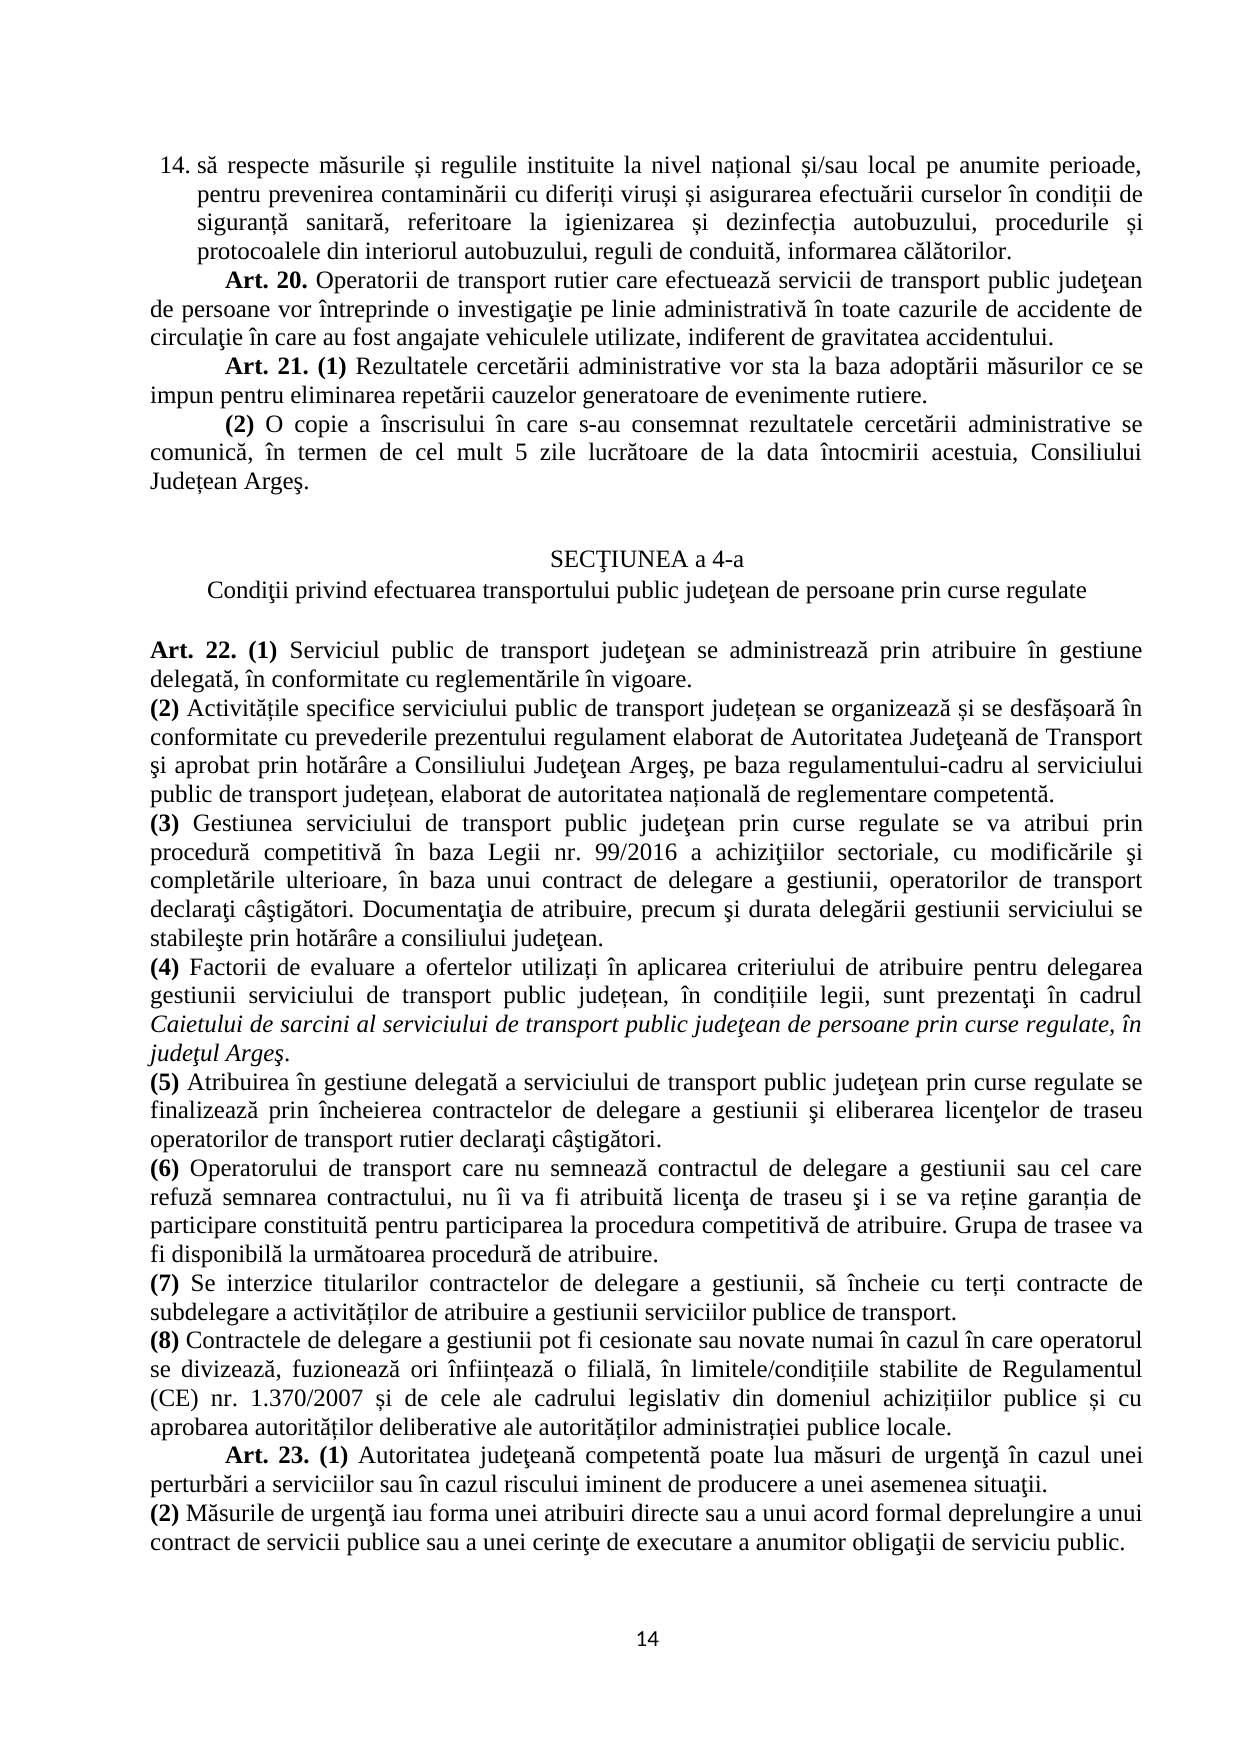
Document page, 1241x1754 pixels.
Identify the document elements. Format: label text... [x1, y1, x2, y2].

text (8) Contractele de delegare a gestiunii pot fi cesionate sau novate numai în cazul în care operatorul se divizează, fuzionează ori înființează o filială, în limitele/condițiile stabilite de Regulamentul (CE) nr. 1.370/2007 și de cele ale cadrului legislativ din domeniul achizițiilor publice și cu aprobarea autorităților deliberative ale autorităților administrației publice locale. [150, 1325, 1144, 1440]
text (7) Se interzice titularilor contractelor de delegare a gestiunii, să încheie cu terți contracte de subdelegare a activităților de atribuire a gestiunii serviciilor publice de transport. [150, 1268, 1144, 1325]
text (2) Măsurile de urgenţă iau forma unei atribuiri directe sau a unui acord formal deprelungire a unui contract de servicii publice sau a unei cerinţe de executare a anumitor obligaţii de serviciu public. [150, 1498, 1144, 1555]
text Art. 23. (1) Autoritatea judeţeană competentă poate lua măsuri de urgenţă în cazul unei perturbări a serviciilor sau în cazul riscului iminent de producere a unei asemenea situaţii. [150, 1440, 1144, 1498]
text (6) Operatorului de transport care nu semnează contractul de delegare a gestiunii sau cel care refuză semnarea contractului, nu îi va fi atribuită licenţa de traseu şi i se va reține garanția de participare constituită pentru participarea la procedura competitivă de atribuire. Grupa de trasee va fi disponibilă la următoarea procedură de atribuire. [150, 1153, 1144, 1268]
text (5) Atribuirea în gestiune delegată a serviciului de transport public judeţean prin curse regulate se finalizează prin încheierea contractelor de delegare a gestiunii şi eliberarea licenţelor de traseu operatorilor de transport rutier declaraţi câştigători. [150, 1067, 1144, 1153]
text Art. 22. (1) Serviciul public de transport judeţean se administrează prin atribuire în gestiune delegată, în conformitate cu reglementările în vigoare. [150, 635, 1144, 693]
text (4) Factorii de evaluare a ofertelor utilizați în aplicarea criteriului de atribuire pentru delegarea gestiunii serviciului de transport public județean, în condițiile legii, sunt prezentaţi în cadrul Caietului de sarcini al serviciului de transport public judeţean de persoane prin curse regulate, în judeţul Argeş. [150, 952, 1144, 1067]
text Art. 20. Operatorii de transport rutier care efectuează servicii de transport public judeţean de persoane vor întreprinde o investigaţie pe linie administrativă în toate cazurile de accidente de circulaţie în care au fost angajate vehiculele utilizate, indiferent de gravitatea accidentului. [150, 265, 1144, 351]
text (2) Activitățile specifice serviciului public de transport județean se organizează și se desfășoară în conformitate cu prevederile prezentului regulament elaborat de Autoritatea Judeţeană de Transport şi aprobat prin hotărâre a Consiliului Judeţean Argeş, pe baza regulamentului-cadru al serviciului public de transport județean, elaborat de autoritatea națională de reglementare competentă. [150, 693, 1144, 808]
text (2) O copie a înscrisului în care s-au consemnat rezultatele cercetării administrative se comunică, în termen de cel mult 5 zile lucrătoare de la data întocmirii acestuia, Consiliului Județean Argeş. [150, 409, 1144, 495]
text Art. 21. (1) Rezultatele cercetării administrative vor sta la baza adoptării măsurilor ce se impun pentru eliminarea repetării cauzelor generatoare de evenimente rutiere. [150, 351, 1144, 409]
list să respecte măsurile și regulile instituite la nivel național și/sau local pe anumite perioade, pentru prevenirea contaminării cu diferiți viruși și asigurarea efectuării curselor în condiții de siguranță sanitară, referitoare la igienizarea și dezinfecția autobuzului, procedurile și protocoalele din interiorul autobuzului, reguli de conduită, informarea călătorilor. [159, 150, 1144, 265]
text (3) Gestiunea serviciului de transport public judeţean prin curse regulate se va atribui prin procedură competitivă în baza Legii nr. 99/2016 a achiziţiilor sectoriale, cu modificările şi completările ulterioare, în baza unui contract de delegare a gestiunii, operatorilor de transport declaraţi câştigători. Documentaţia de atribuire, precum şi durata delegării gestiunii serviciului se stabileşte prin hotărâre a consiliului judeţean. [150, 808, 1144, 952]
subtitle SECŢIUNEA a 4-a [150, 544, 1144, 573]
subtitle Condiţii privind efectuarea transportului public judeţean de persoane prin curse regulate [150, 576, 1144, 604]
